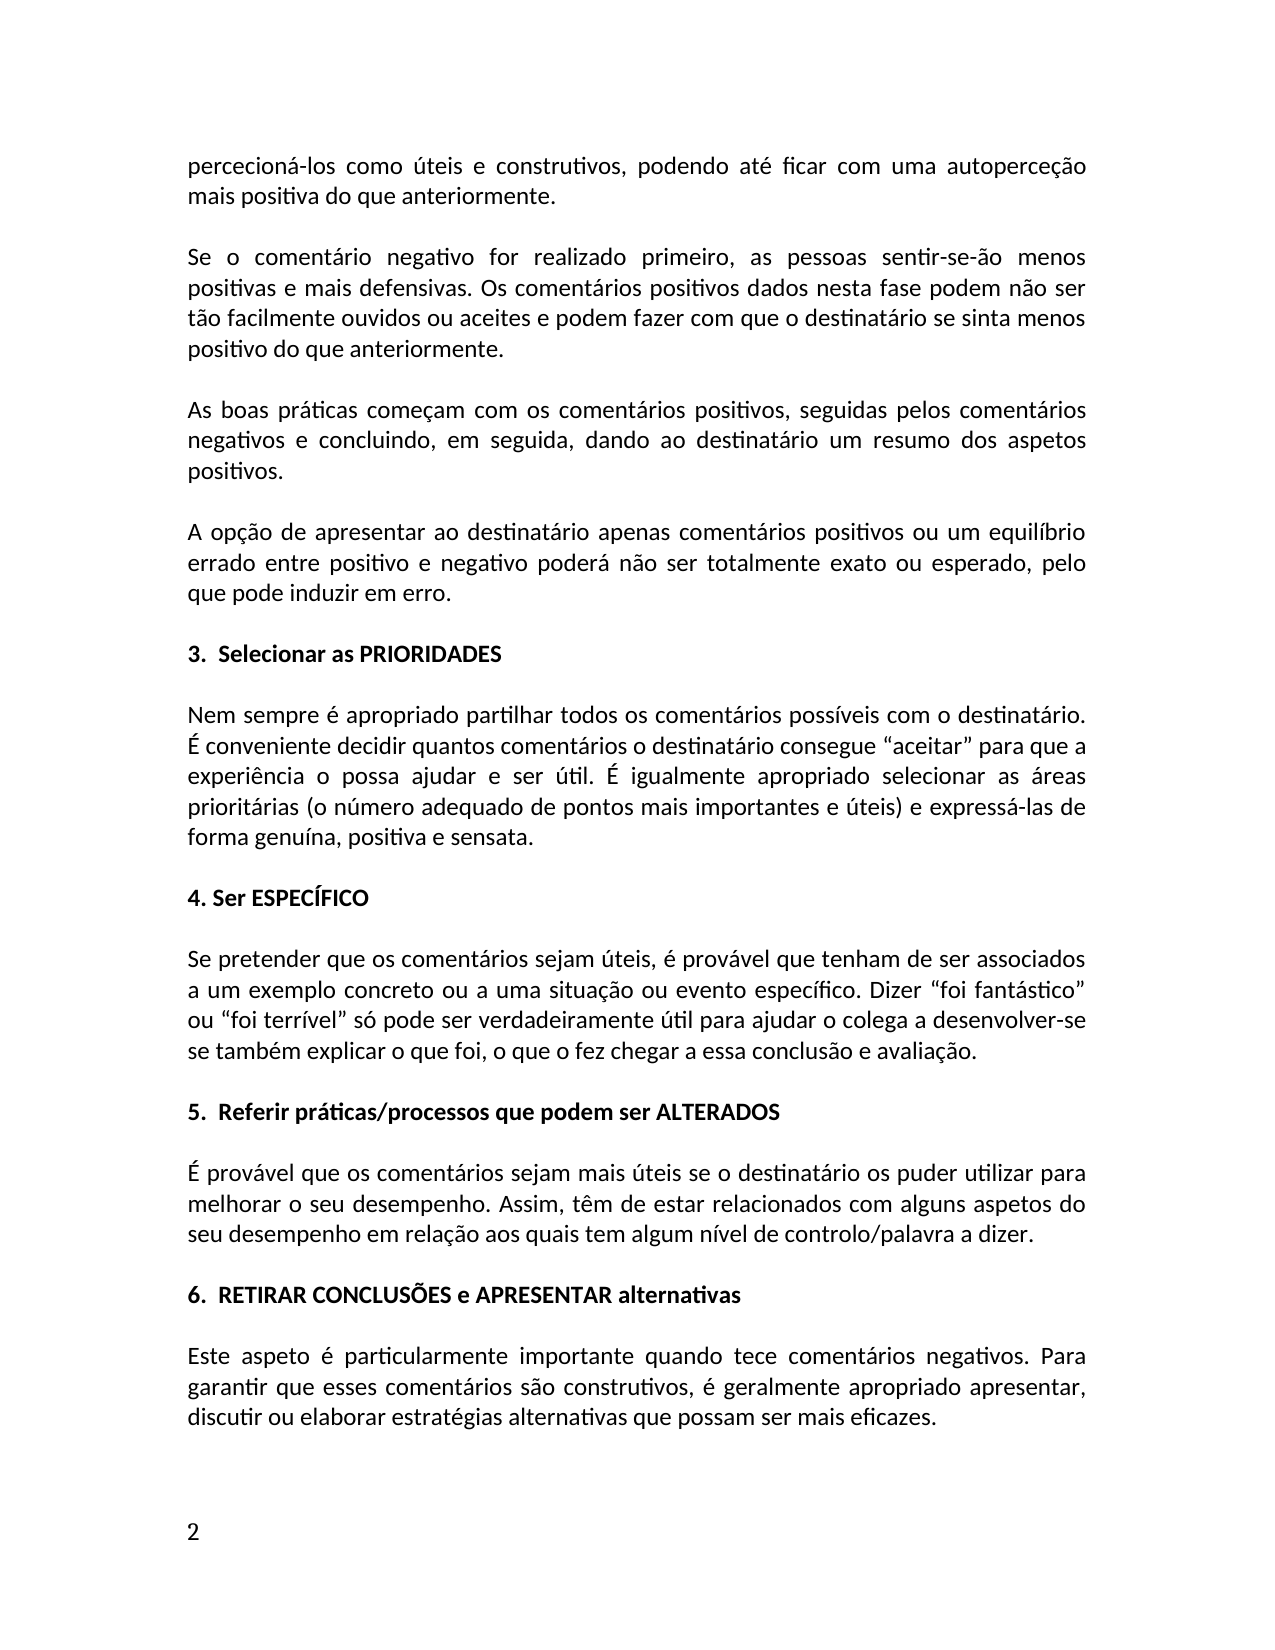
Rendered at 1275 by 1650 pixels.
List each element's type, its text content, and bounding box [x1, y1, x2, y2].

text Se o comentário negativo for realizado primeiro, as pessoas sentir-se-ão menos positivas e mais defensivas. Os comentários positivos dados nesta fase podem não ser tão facilmente ouvidos ou aceites e podem fazer com que o destinatário se sinta menos positivo do que anteriormente. [187, 242, 1087, 364]
text É provável que os comentários sejam mais úteis se o destinatário os puder utilizar para melhorar o seu desempenho. Assim, têm de estar relacionados com alguns aspetos do seu desempenho em relação aos quais tem algum nível de controlo/palavra a dizer. [187, 1157, 1087, 1249]
text 3. Selecionar as PRIORIDADES [187, 638, 1087, 669]
text 6. RETIRAR CONCLUSÕES e APRESENTAR alternativas [187, 1279, 1087, 1310]
text 4. Ser ESPECÍFICO [187, 882, 1087, 913]
text As boas práticas começam com os comentários positivos, seguidas pelos comentários negativos e concluindo, em seguida, dando ao destinatário um resumo dos aspetos positivos. [187, 394, 1087, 486]
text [187, 150, 1087, 211]
text Nem sempre é apropriado partilhar todos os comentários possíveis com o destinatário. É conveniente decidir quantos comentários o destinatário consegue “aceitar” para que a experiência o possa ajudar e ser útil. É igualmente apropriado selecionar as áreas prioritárias (o número adequado de pontos mais importantes e úteis) e expressá-las de forma genuína, positiva e sensata. [187, 699, 1087, 852]
text A opção de apresentar ao destinatário apenas comentários positivos ou um equilíbrio errado entre positivo e negativo poderá não ser totalmente exato ou esperado, pelo que pode induzir em erro. [187, 516, 1087, 608]
text Este aspeto é particularmente importante quando tece comentários negativos. Para garantir que esses comentários são construtivos, é geralmente apropriado apresentar, discutir ou elaborar estratégias alternativas que possam ser mais eficazes. [187, 1340, 1087, 1432]
text Se pretender que os comentários sejam úteis, é provável que tenham de ser associados a um exemplo concreto ou a uma situação ou evento específico. Dizer “foi fantástico” ou “foi terrível” só pode ser verdadeiramente útil para ajudar o colega a desenvolver-se se também explicar o que foi, o que o fez chegar a essa conclusão e avaliação. [187, 943, 1087, 1066]
text 5. Referir práticas/processos que podem ser ALTERADOS [187, 1096, 1087, 1127]
